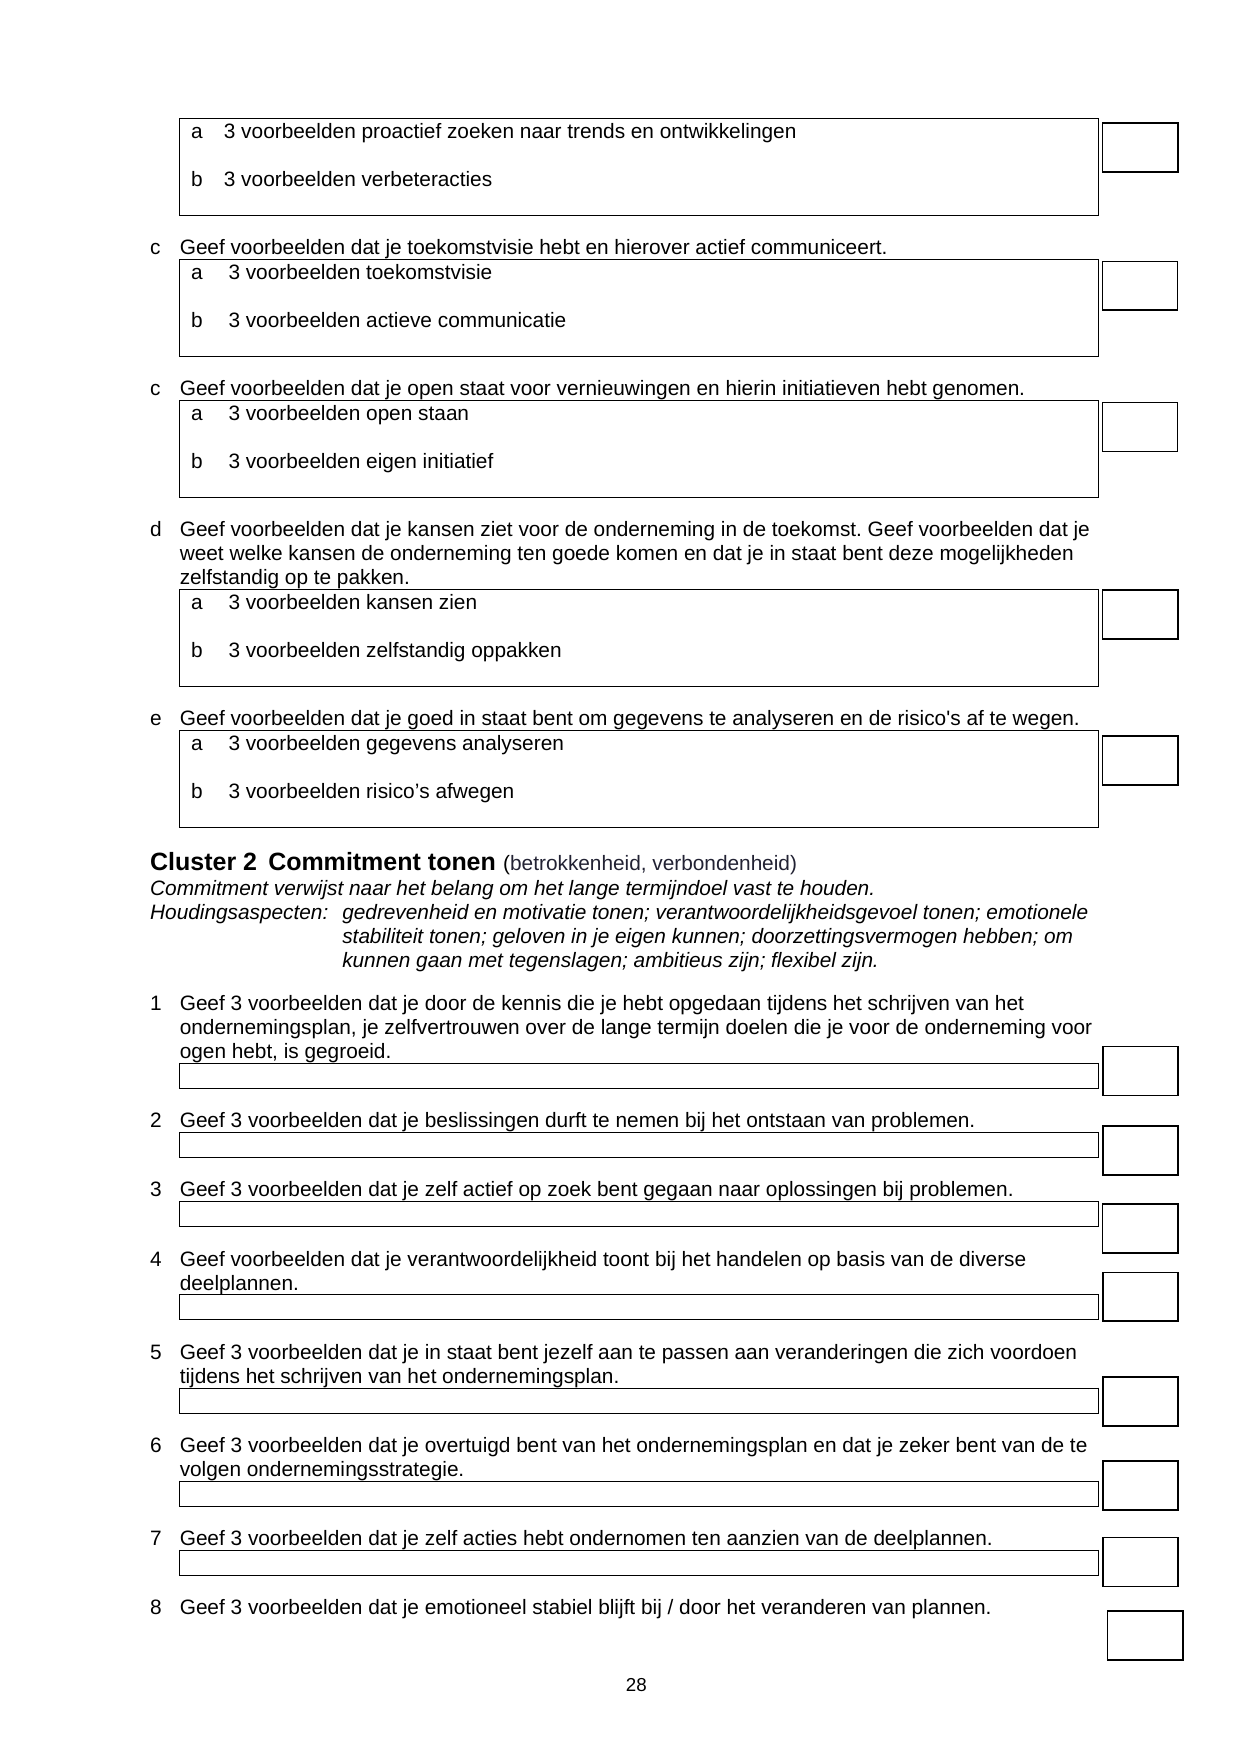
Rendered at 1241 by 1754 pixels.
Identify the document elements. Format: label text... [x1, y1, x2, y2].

list Geef 3 voorbeelden dat je zelf actief op zoek bent gegaan naar oplossingen bij problemen. [150, 1177, 1122, 1201]
list Geef voorbeelden dat je open staat voor vernieuwingen en hierin initiatieven hebt genomen. [150, 376, 1122, 400]
table_header 3 voorbeelden open staan 3 voorbeelden eigen initiatief [180, 401, 1098, 497]
list Geef 3 voorbeelden dat je in staat bent jezelf aan te passen aan veranderingen die zich voordoen tijdens het schrijven van het ondernemingsplan. [150, 1339, 1122, 1387]
text Cluster 2 Commitment tonen (betrokkenheid, verbondenheid) [150, 847, 1122, 876]
table_header [180, 1389, 1098, 1412]
list Geef 3 voorbeelden dat je overtuigd bent van het ondernemingsplan en dat je zeker bent van de te volgen ondernemingsstrategie. [150, 1433, 1122, 1481]
table_header [180, 1295, 1098, 1319]
list Geef 3 voorbeelden dat je emotioneel stabiel blijft bij / door het veranderen van plannen. [150, 1595, 1122, 1619]
table_header 3 voorbeelden gegevens analyseren 3 voorbeelden risico’s afwegen [180, 731, 1098, 827]
list Geef voorbeelden dat je toekomstvisie hebt en hierover actief communiceert. [150, 235, 1122, 259]
list Geef voorbeelden dat je verantwoordelijkheid toont bij het handelen op basis van de diverse deelplannen. [150, 1246, 1122, 1294]
table_header [180, 1551, 1098, 1575]
text Commitment verwijst naar het belang om het lange termijndoel vast te houden. [150, 876, 1122, 900]
table_header 3 voorbeelden kansen zien 3 voorbeelden zelfstandig oppakken [180, 590, 1098, 686]
table_header [180, 1202, 1098, 1226]
list Geef voorbeelden dat je kansen ziet voor de onderneming in de toekomst. Geef voorbeelden dat je weet welke kansen de onderneming ten goede komen en dat je in staat bent deze mogelijkheden zelfstandig op te pakken. [150, 517, 1122, 589]
text Houdingsaspecten: gedrevenheid en motivatie tonen; verantwoordelijkheidsgevoel tonen; emotionele stabiliteit tonen; geloven in je eigen kunnen; doorzettingsvermogen hebben; om kunnen gaan met tegenslagen; ambitieus zijn; flexibel zijn. [150, 900, 1139, 972]
table_header [180, 1482, 1098, 1506]
table_header [180, 1064, 1098, 1088]
table_header 3 voorbeelden toekomstvisie 3 voorbeelden actieve communicatie [180, 260, 1098, 356]
list Geef 3 voorbeelden dat je zelf acties hebt ondernomen ten aanzien van de deelplannen. [150, 1526, 1122, 1550]
table_header [180, 1133, 1098, 1157]
list Geef 3 voorbeelden dat je beslissingen durft te nemen bij het ontstaan van problemen. [150, 1108, 1122, 1132]
list Geef voorbeelden dat je goed in staat bent om gegevens te analyseren en de risico's af te wegen. [150, 706, 1122, 730]
table_header 3 voorbeelden proactief zoeken naar trends en ontwikkelingen 3 voorbeelden verbeteracties [180, 119, 1098, 215]
list Geef 3 voorbeelden dat je door de kennis die je hebt opgedaan tijdens het schrijven van het ondernemingsplan, je zelfvertrouwen over de lange termijn doelen die je voor de onderneming voor ogen hebt, is gegroeid. [150, 991, 1122, 1063]
